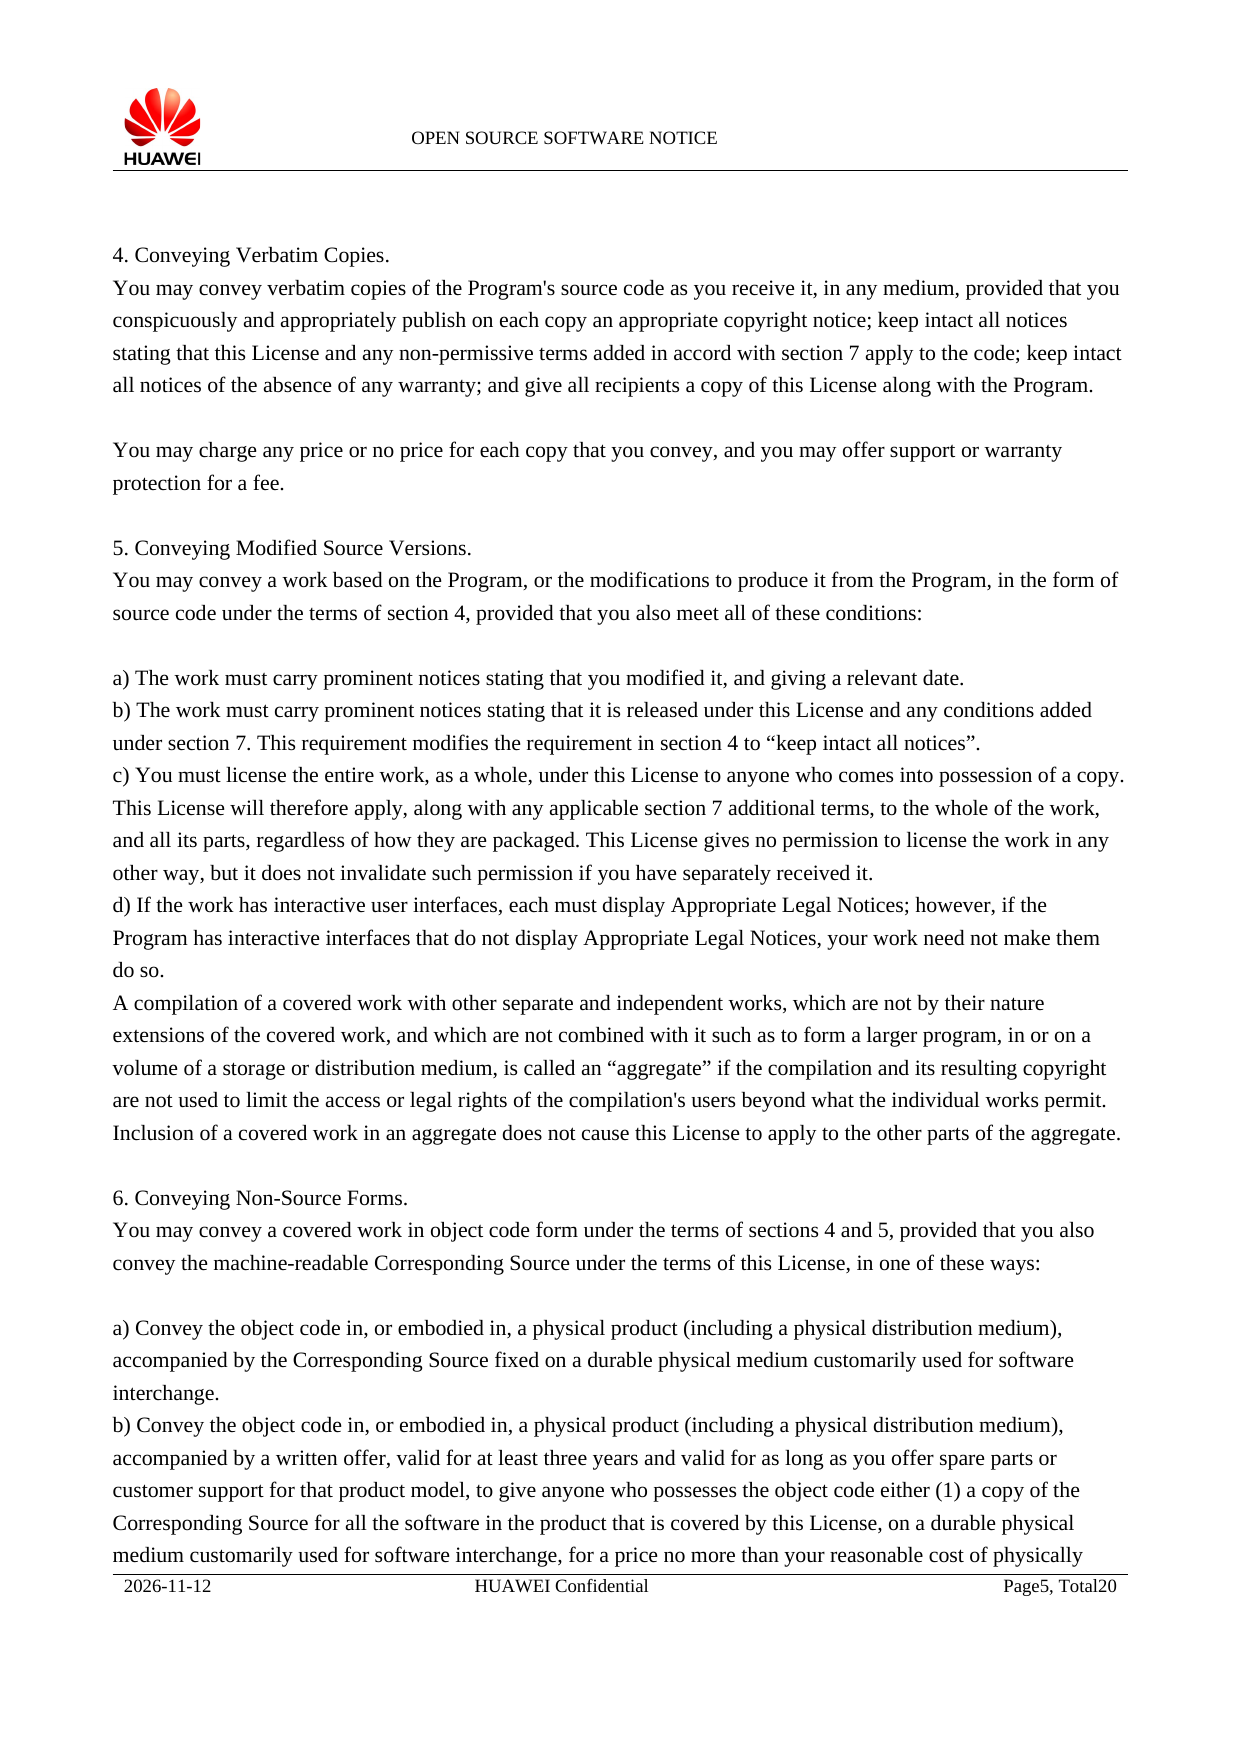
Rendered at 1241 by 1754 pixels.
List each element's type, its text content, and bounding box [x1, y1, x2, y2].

picture [124, 88, 201, 165]
